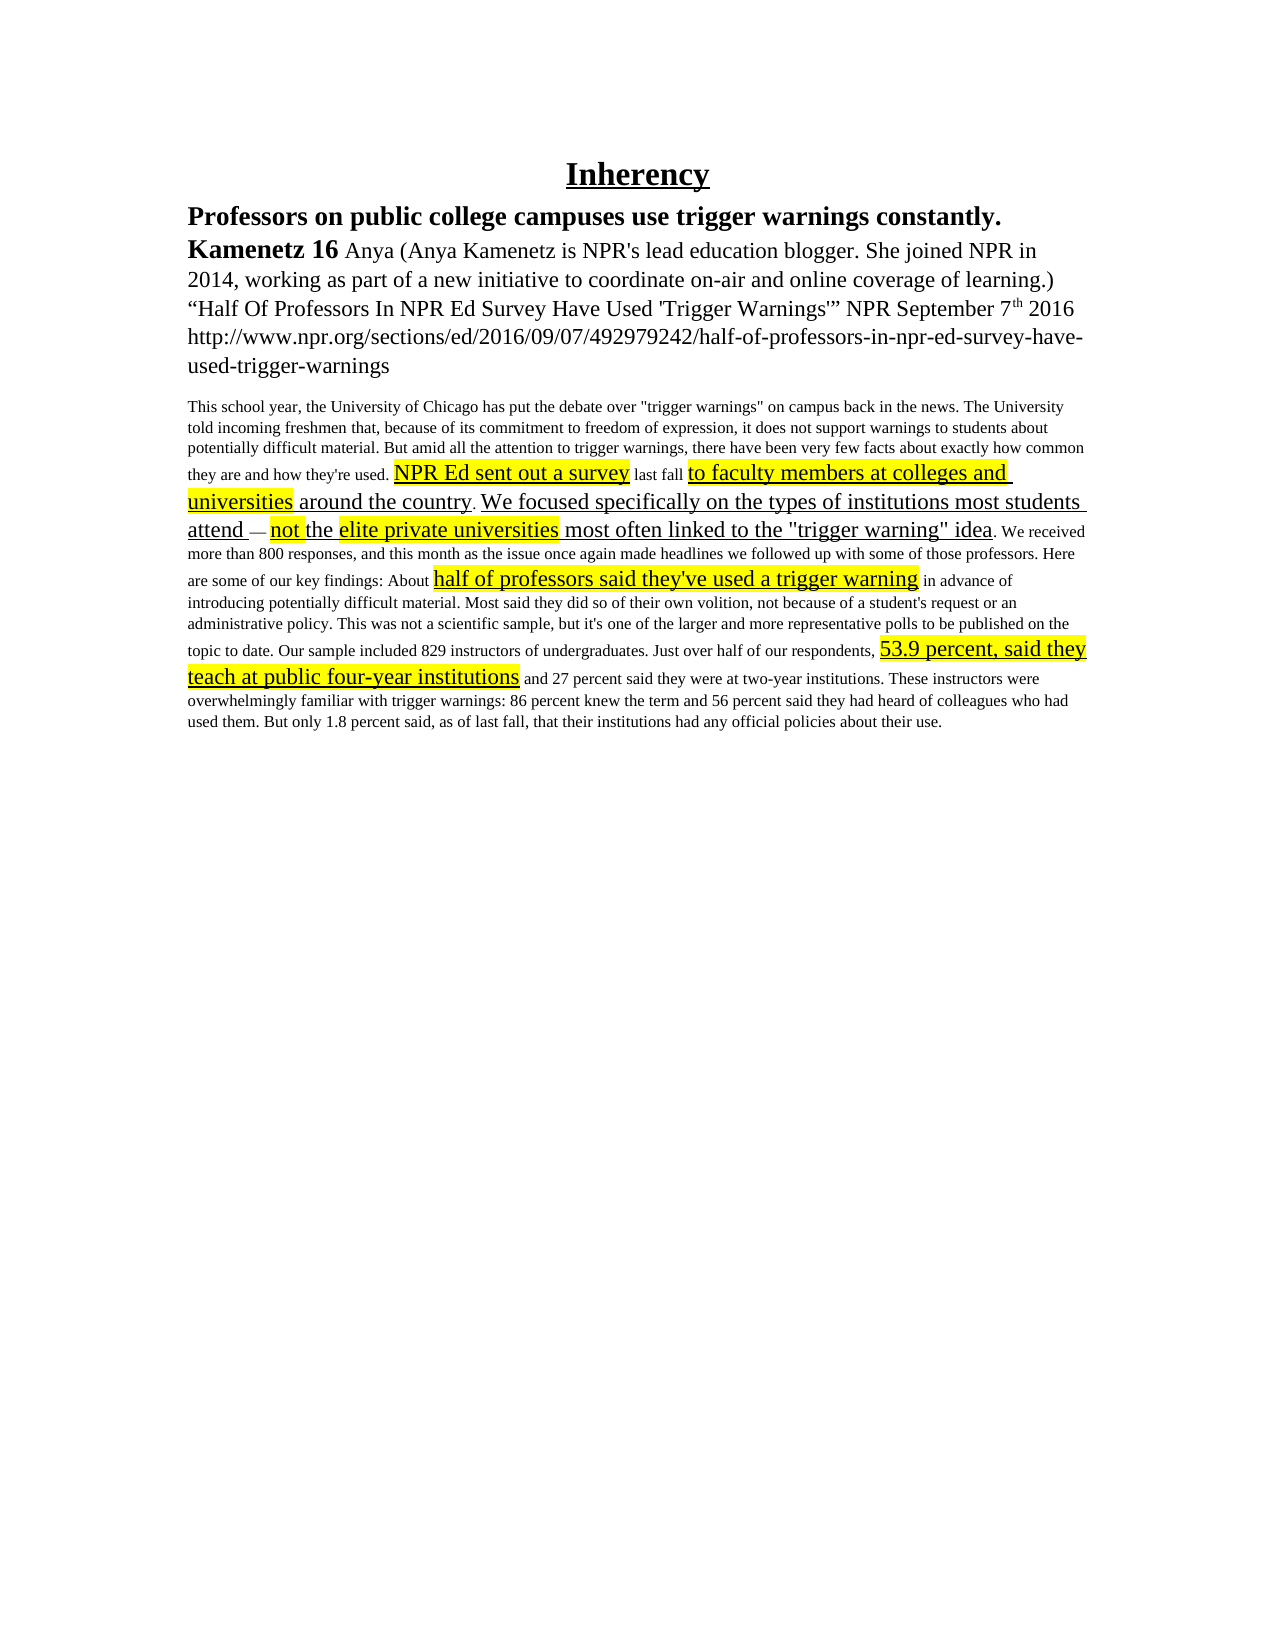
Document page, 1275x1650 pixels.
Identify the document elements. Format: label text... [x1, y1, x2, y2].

subtitle Professors on public college campuses use trigger warnings constantly. [187, 200, 1087, 231]
text Kamenetz 16 Anya (Anya Kamenetz is NPR's lead education blogger. She joined NPR in 2014, working as part of a new initiative to coordinate on-air and online coverage of learning.) “Half Of Professors In NPR Ed Survey Have Used 'Trigger Warnings'” NPR September 7th 2016 http://www.npr.org/sections/ed/2016/09/07/492979242/half-of-professors-in-npr-ed-survey-have-used-trigger-warnings [187, 233, 1087, 378]
subtitle Inherency [187, 154, 1087, 192]
text This school year, the University of Chicago has put the debate over "trigger warnings" on campus back in the news. The University told incoming freshmen that, because of its commitment to freedom of expression, it does not support warnings to students about potentially difficult material. But amid all the attention to trigger warnings, there have been very few facts about exactly how common they are and how they're used. NPR Ed sent out a survey last fall to faculty members at colleges and universities around the country. We focused specifically on the types of institutions most students attend — not the elite private universities most often linked to the "trigger warning" idea. We received more than 800 responses, and this month as the issue once again made headlines we followed up with some of those professors. Here are some of our key findings: About half of professors said they've used a trigger warning in advance of introducing potentially difficult material. Most said they did so of their own volition, not because of a student's request or an administrative policy. This was not a scientific sample, but it's one of the larger and more representative polls to be published on the topic to date. Our sample included 829 instructors of undergraduates. Just over half of our respondents, 53.9 percent, said they teach at public four-year institutions and 27 percent said they were at two-year institutions. These instructors were overwhelmingly familiar with trigger warnings: 86 percent knew the term and 56 percent said they had heard of colleagues who had used them. But only 1.8 percent said, as of last fall, that their institutions had any official policies about their use. [187, 397, 1087, 731]
